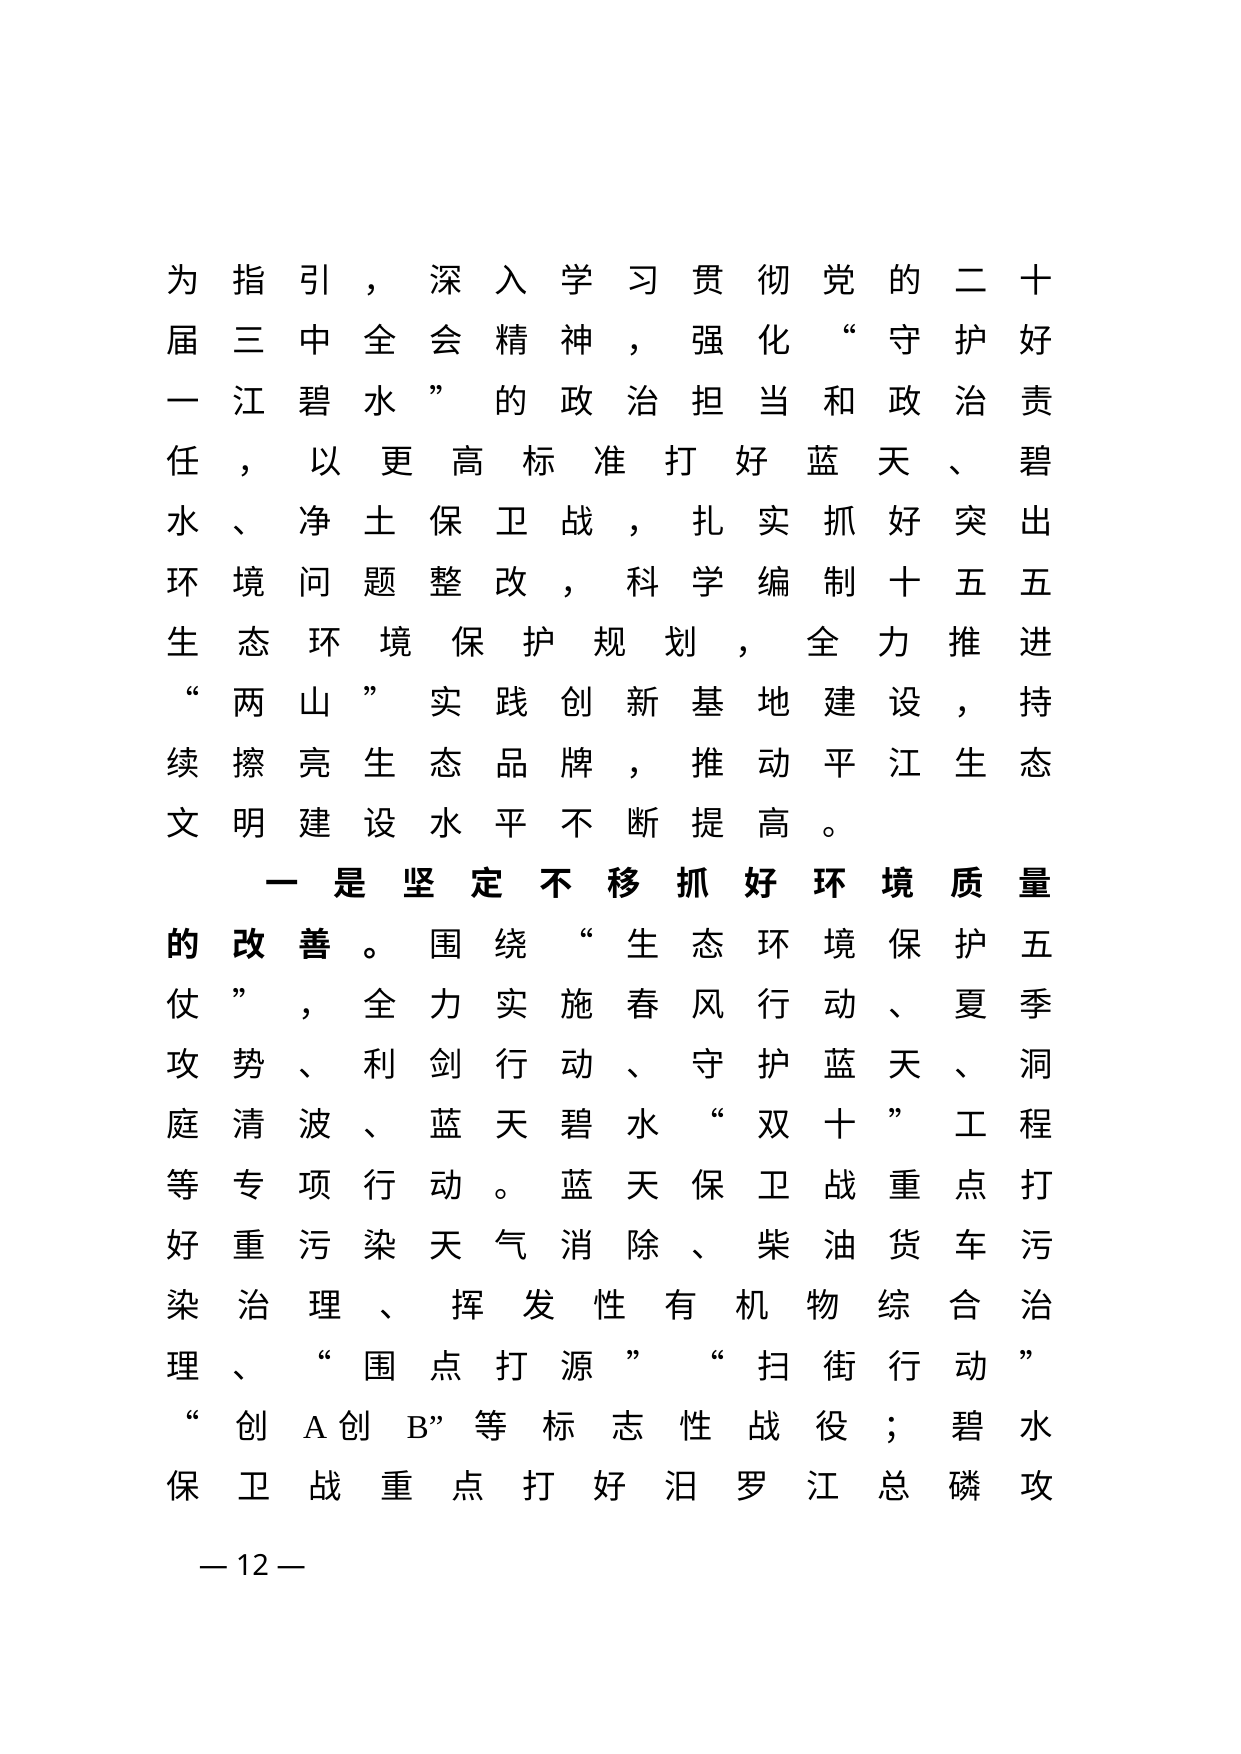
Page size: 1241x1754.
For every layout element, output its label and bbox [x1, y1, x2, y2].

list [167, 248, 1085, 851]
list [167, 851, 1085, 1514]
